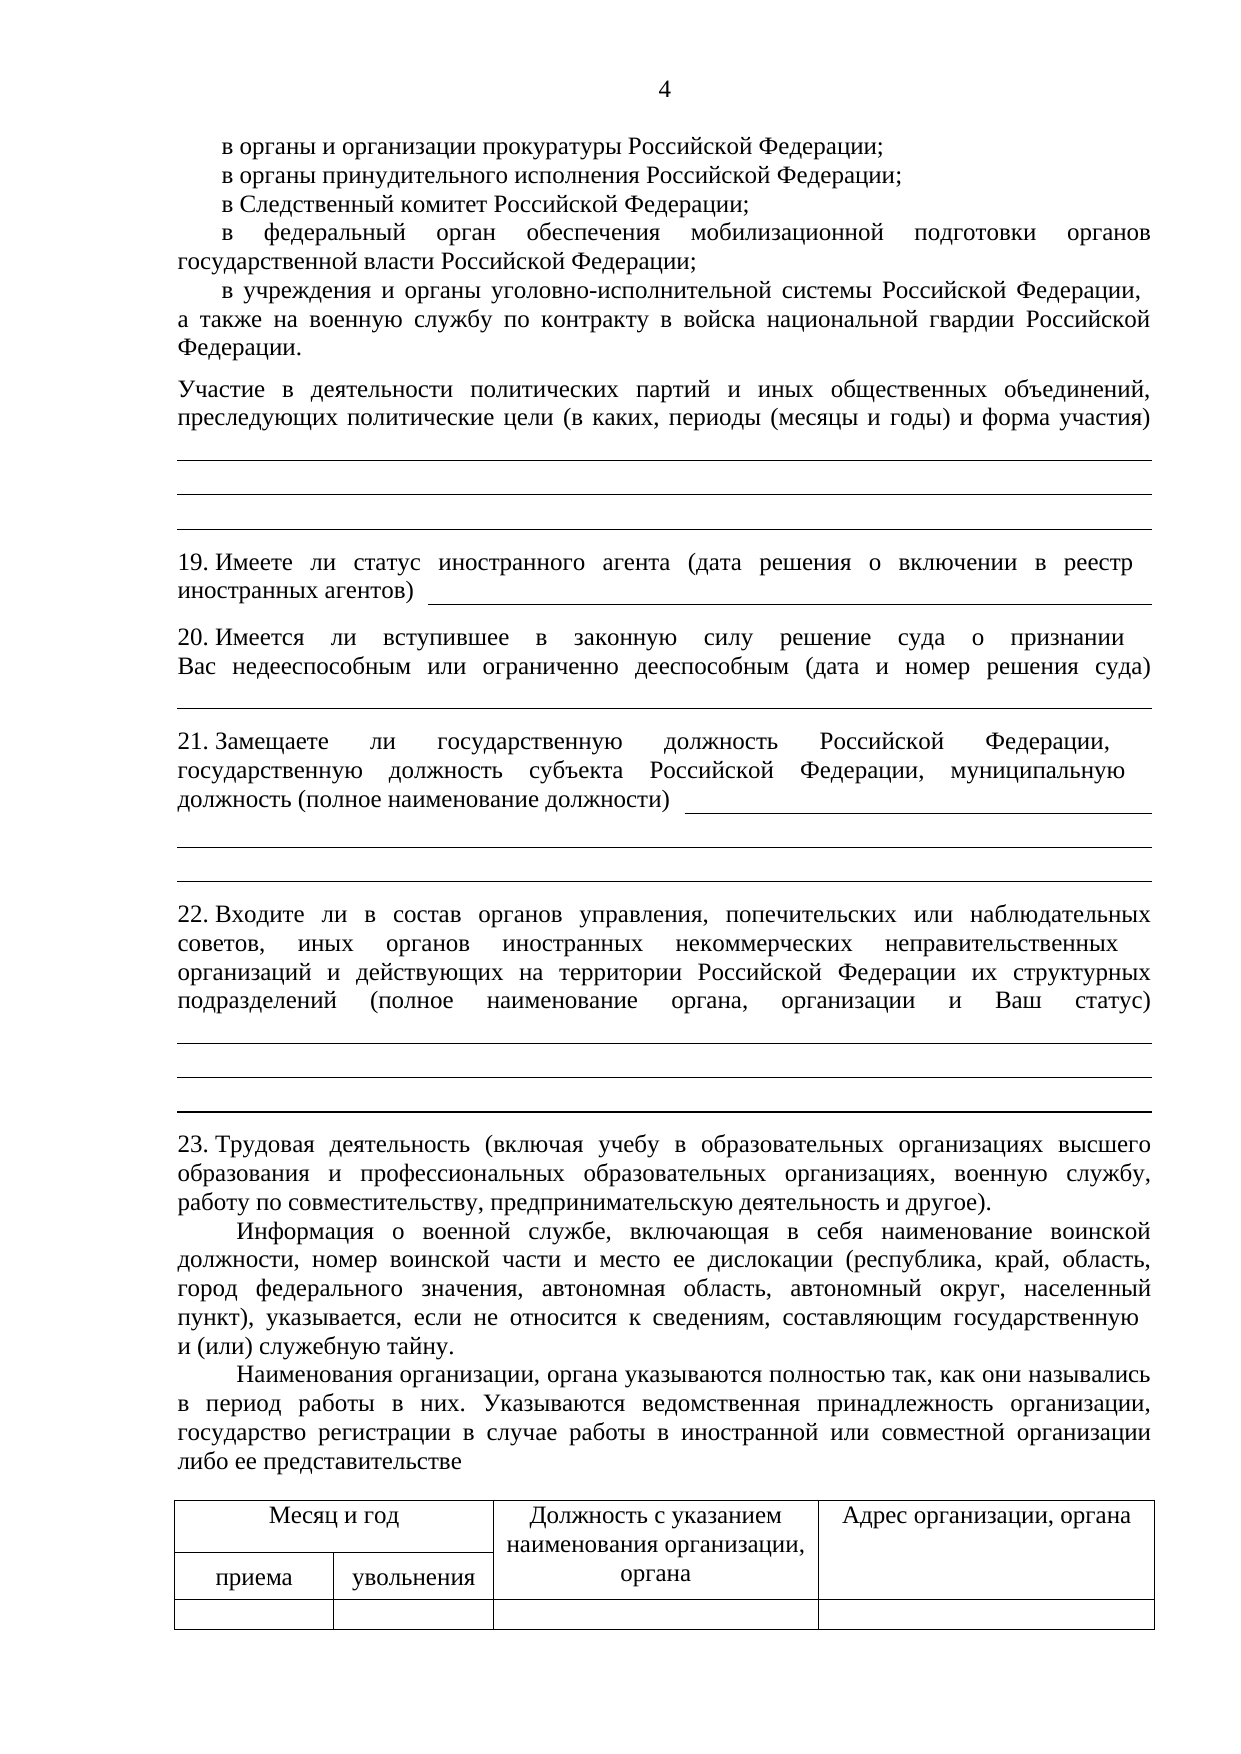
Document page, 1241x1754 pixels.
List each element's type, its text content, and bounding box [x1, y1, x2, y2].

table_cell [334, 1600, 493, 1629]
text в органы принудительного исполнения Российской Федерации; [221, 160, 1152, 189]
table_cell увольнения [334, 1553, 493, 1599]
table_cell [819, 1600, 1154, 1629]
text в Следственный комитет Российской Федерации; [221, 189, 1152, 217]
text Информация о военной службе, включающая в себя наименование воинской должности, номер воинской части и место ее дислокации (республика, край, область, город федерального значения, автономная область, автономный округ, населенный пункт), указывается, если не относится к сведениям, составляющим государственную и (или) служебную тайну. [177, 1216, 1152, 1359]
table_header Месяц и год [175, 1501, 493, 1552]
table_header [819, 1501, 1154, 1599]
text 21. Замещаете ли государственную должность Российской Федерации, государственную должность субъекта Российской Федерации, муниципальную должность (полное наименование должности) [177, 726, 1152, 813]
text в органы и организации прокуратуры Российской Федерации; [221, 131, 1152, 160]
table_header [494, 1501, 818, 1599]
text 19. Имеете ли статус иностранного агента (дата решения о включении в реестр иностранных агентов) [177, 547, 1152, 604]
text 22. Входите ли в состав органов управления, попечительских или наблюдательных советов, иных органов иностранных некоммерческих неправительственных организаций и действующих на территории Российской Федерации их структурных подразделений (полное наименование органа, организации и Ваш статус) [177, 899, 1152, 1043]
table_cell [175, 1600, 333, 1629]
text в федеральный орган обеспечения мобилизационной подготовки органов государственной власти Российской Федерации; [177, 217, 1152, 275]
table_cell приема [175, 1553, 333, 1599]
text Наименования организации, органа указываются полностью так, как они назывались в период работы в них. Указываются ведомственная принадлежность организации, государство регистрации в случае работы в иностранной или совместной организации либо ее представительстве [177, 1359, 1152, 1474]
text 20. Имеется ли вступившее в законную силу решение суда о признании Вас недееспособным или ограниченно дееспособным (дата и номер решения суда) [177, 622, 1152, 708]
text в учреждения и органы уголовно-исполнительной системы Российской Федерации, а также на военную службу по контракту в войска национальной гвардии Российской Федерации. [177, 275, 1152, 361]
text 23. Трудовая деятельность (включая учебу в образовательных организациях высшего образования и профессиональных образовательных организациях, военную службу, работу по совместительству, предпринимательскую деятельность и другое). [177, 1129, 1152, 1216]
table_cell [494, 1600, 818, 1629]
text Участие в деятельности политических партий и иных общественных объединений, преследующих политические цели (в каких, периоды (месяцы и годы) и форма участия) [177, 374, 1152, 460]
